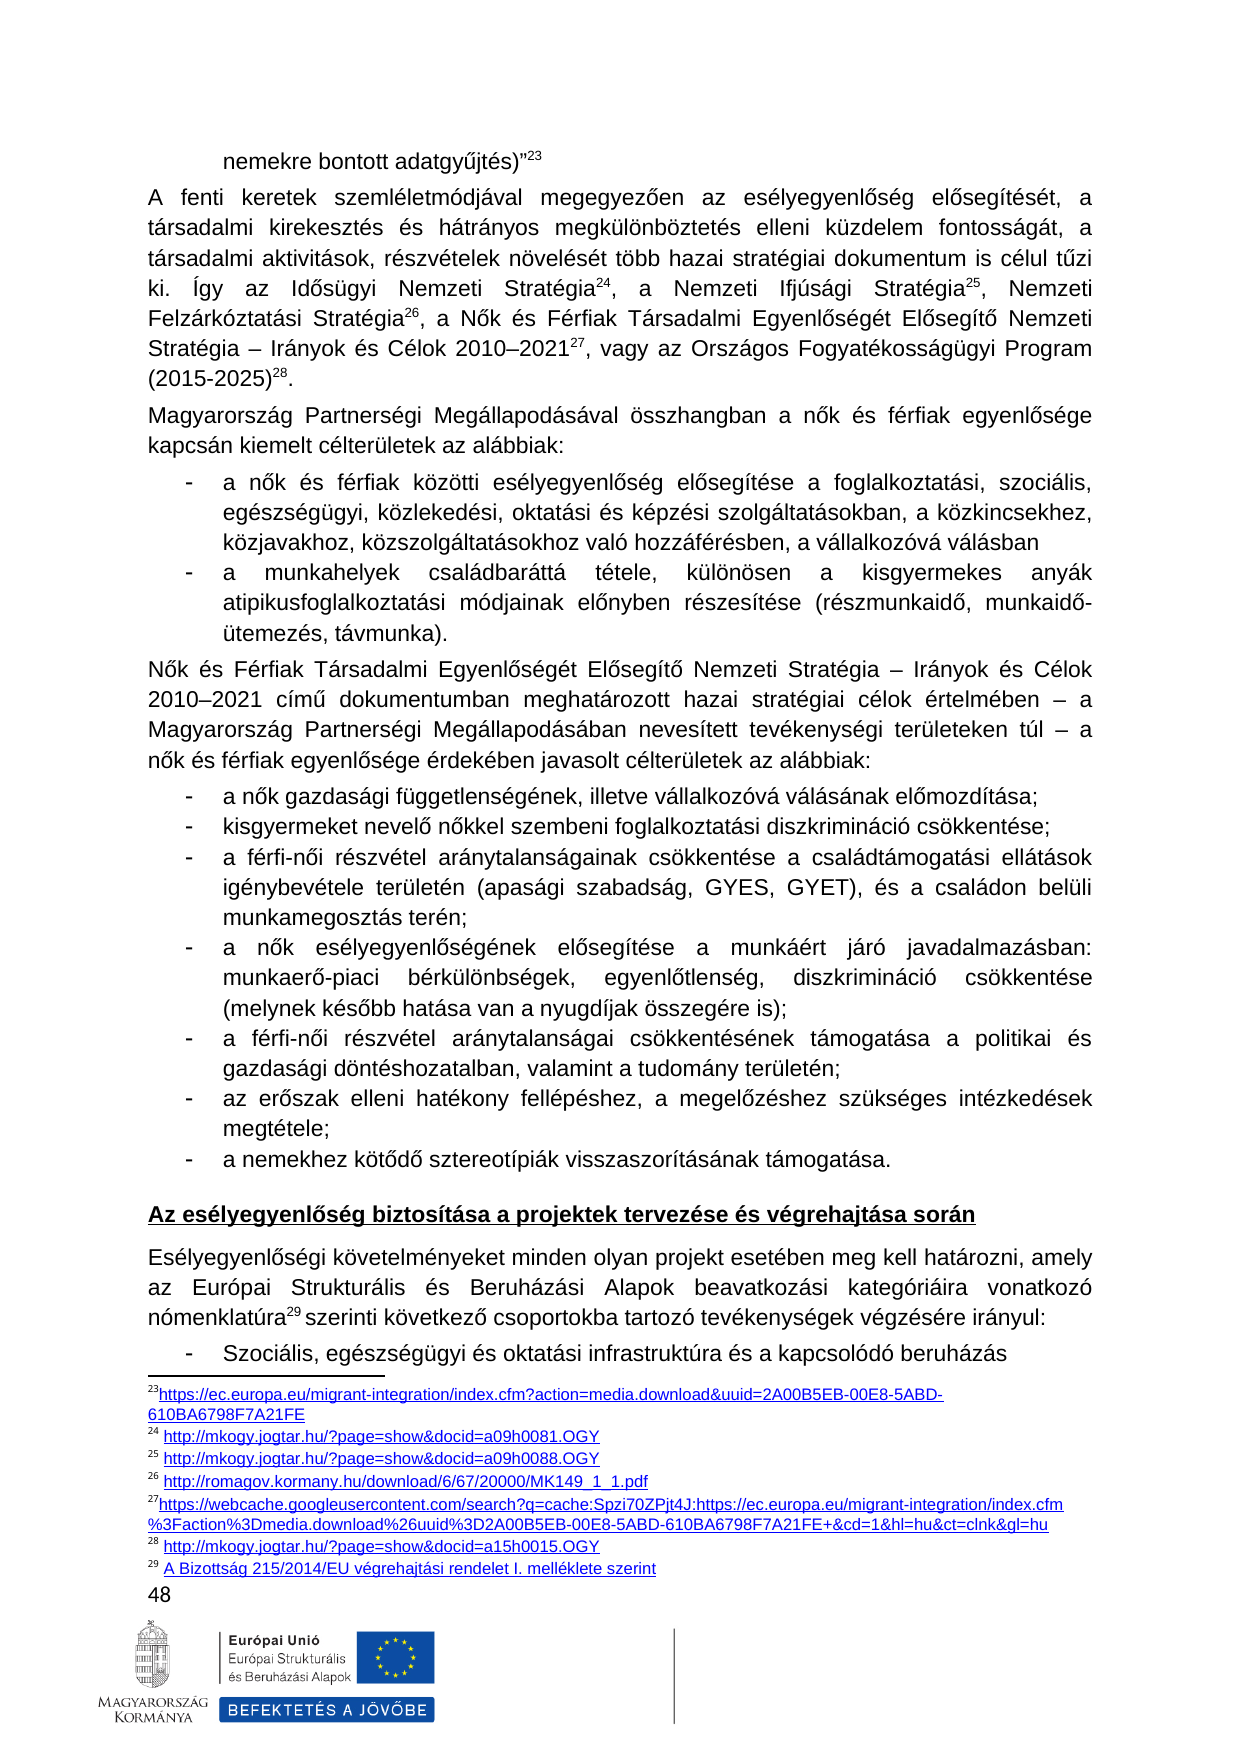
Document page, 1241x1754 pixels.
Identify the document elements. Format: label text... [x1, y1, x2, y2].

text Az esélyegyenlőség biztosítása a projektek tervezése és végrehajtása során [148, 1201, 1093, 1227]
list a nők és férfiak közötti esélyegyenlőség elősegítése a foglalkoztatási, szociális, egészségügyi, közlekedési, oktatási és képzési szolgáltatásokban, a közkincsekhez, közjavakhoz, közszolgáltatásokhoz való hozzáférésben, a vállalkozóvá válásban [185, 468, 1093, 555]
text A fenti keretek szemléletmódjával megegyezően az esélyegyenlőség elősegítését, a társadalmi kirekesztés és hátrányos megkülönböztetés elleni küzdelem fontosságát, a társadalmi aktivitások, részvételek növelését több hazai stratégiai dokumentum is célul tűzi ki. Így az Idősügyi Nemzeti Stratégia, a Nemzeti Ifjúsági Stratégia, Nemzeti Felzárkóztatási Stratégia, a Nők és Férfiak Társadalmi Egyenlőségét Elősegítő Nemzeti Stratégia – Irányok és Célok 2010–2021, vagy az Országos Fogyatékosságügyi Program (2015-2025). [148, 184, 1093, 392]
list kisgyermeket nevelő nőkkel szembeni foglalkoztatási diszkrimináció csökkentése; [185, 813, 1093, 839]
list a nők esélyegyenlőségének elősegítése a munkáért járó javadalmazásban: munkaerő-piaci bérkülönbségek, egyenlőtlenség, diszkrimináció csökkentése (melynek később hatása van a nyugdíjak összegére is); [185, 934, 1093, 1021]
list a férfi-női részvétel aránytalanságainak csökkentése a családtámogatási ellátások igénybevétele területén (apasági szabadság, GYES, GYET), és a családon belüli munkamegosztás terén; [185, 843, 1093, 930]
list a nemekhez kötődő sztereotípiák visszaszorításának támogatása. [185, 1146, 1093, 1172]
text Esélyegyenlőségi követelményeket minden olyan projekt esetében meg kell határozni, amely az Európai Strukturális és Beruházási Alapok beavatkozási kategóriáira vonatkozó nómenklatúra szerinti következő csoportokba tartozó tevékenységek végzésére irányul: [148, 1243, 1093, 1330]
picture [23, 1581, 685, 1754]
list a férfi-női részvétel aránytalanságai csökkentésének támogatása a politikai és gazdasági döntéshozatalban, valamint a tudomány területén; [185, 1025, 1093, 1081]
list a nők gazdasági függetlenségének, illetve vállalkozóvá válásának előmozdítása; [185, 783, 1093, 809]
text Magyarország Partnerségi Megállapodásával összhangban a nők és férfiak egyenlősége kapcsán kiemelt célterületek az alábbiak: [148, 402, 1093, 458]
text Nők és Férfiak Társadalmi Egyenlőségét Elősegítő Nemzeti Stratégia – Irányok és Célok 2010–2021 című dokumentumban meghatározott hazai stratégiai célok értelmében – a Magyarország Partnerségi Megállapodásában nevesített tevékenységi területeken túl – a nők és férfiak egyenlősége érdekében javasolt célterületek az alábbiak: [148, 656, 1093, 773]
list Szociális, egészségügyi és oktatási infrastruktúra és a kapcsolódó beruházás [185, 1340, 1093, 1367]
list az erőszak elleni hatékony fellépéshez, a megelőzéshez szükséges intézkedések megtétele; [185, 1085, 1093, 1142]
list a munkahelyek családbaráttá tétele, különösen a kisgyermekes anyák atipikusfoglalkoztatási módjainak előnyben részesítése (részmunkaidő, munkaidő-ütemezés, távmunka). [185, 559, 1093, 646]
